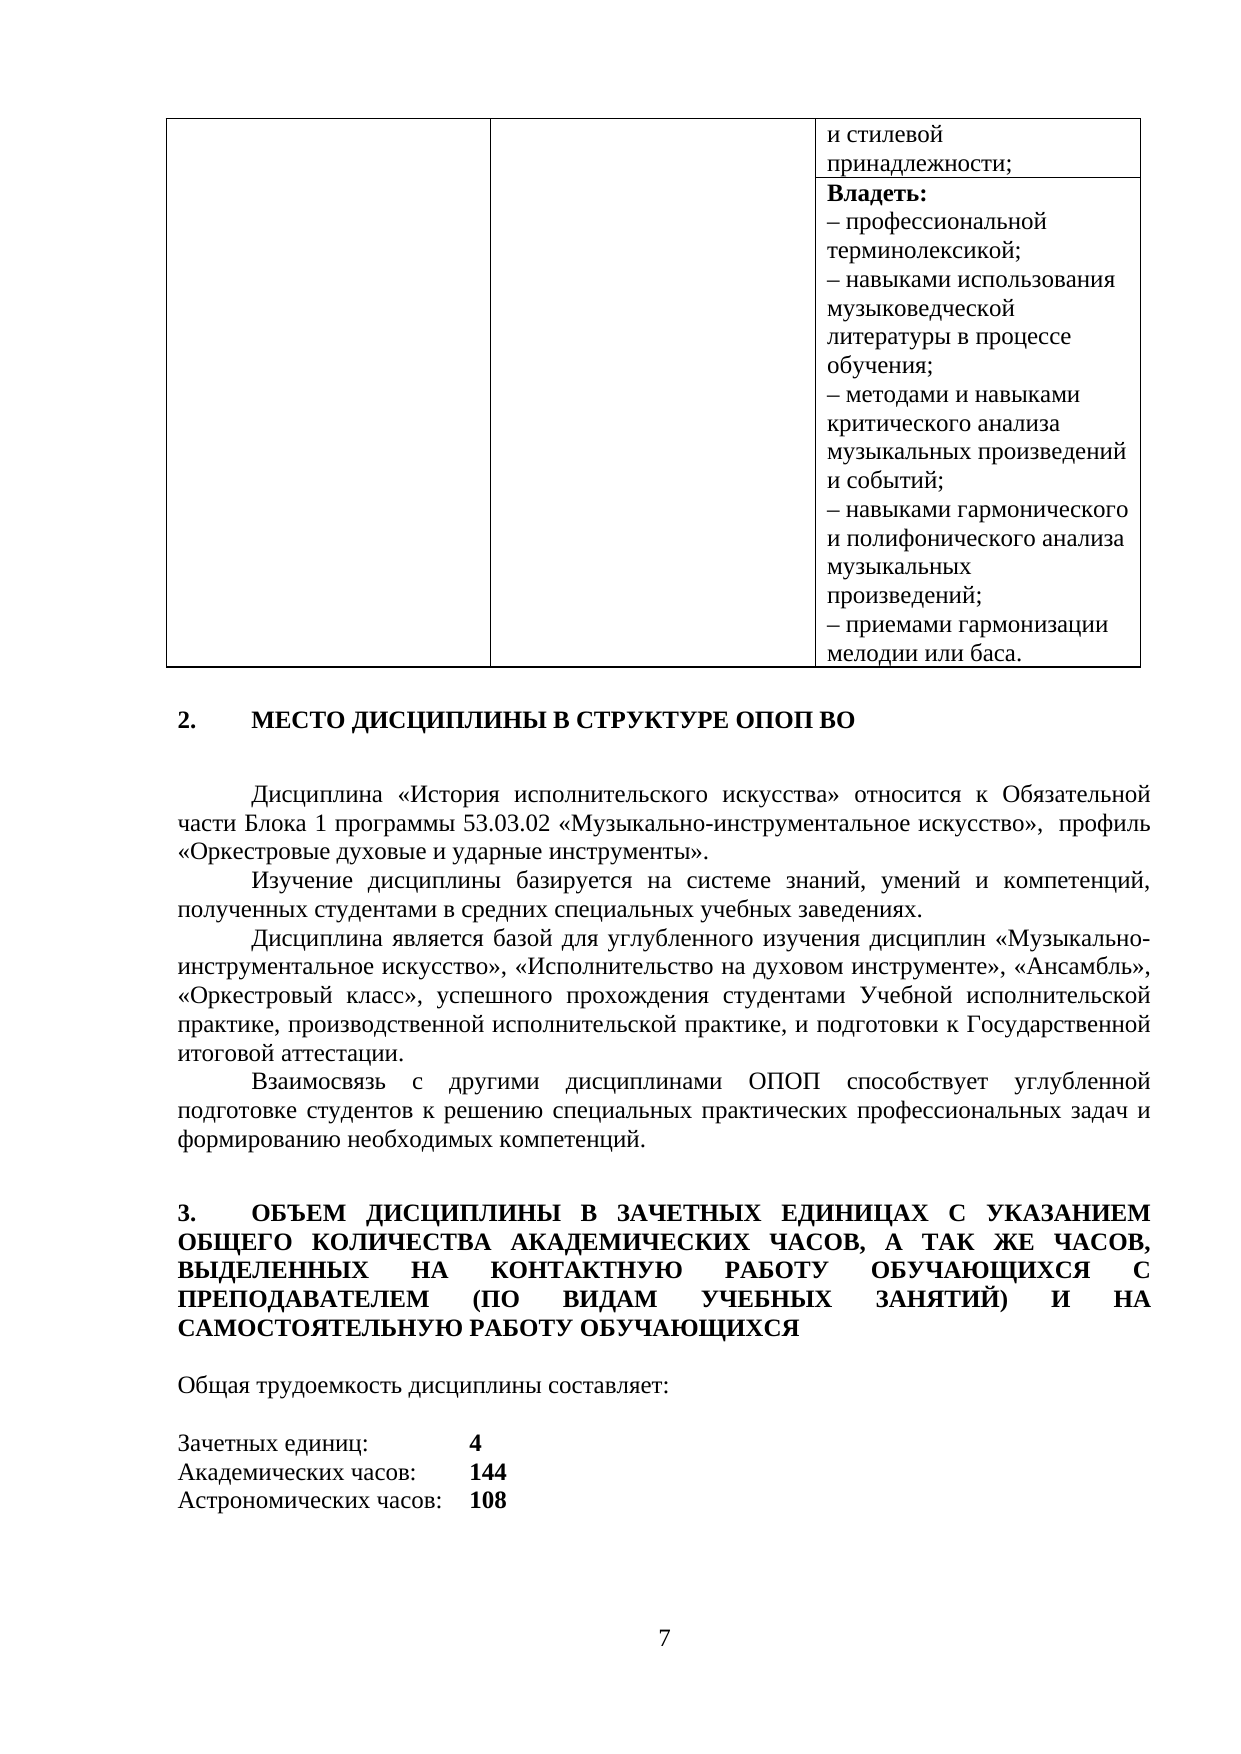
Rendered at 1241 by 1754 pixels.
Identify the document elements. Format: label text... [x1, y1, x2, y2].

text Дисциплина является базой для углубленного изучения дисциплин «Музыкально-инструментальное искусство», «Исполнительство на духовом инструменте», «Ансамбль», «Оркестровый класс», успешного прохождения студентами Учебной исполнительской практике, производственной исполнительской практике, и подготовки к Государственной итоговой аттестации. [177, 923, 1152, 1066]
table_cell Владеть: – профессиональной терминолексикой; – навыками использования музыковедческой литературы в процессе обучения; – методами и навыками критического анализа музыкальных произведений и событий; – навыками гармонического и полифонического анализа музыкальных произведений; – приемами гармонизации мелодии или баса. [816, 178, 1140, 666]
table_header 4 [458, 1428, 1163, 1457]
table_header Зачетных единиц: [166, 1428, 458, 1457]
text Общая трудоемкость дисциплины составляет: [177, 1371, 1152, 1399]
table_cell 108 [458, 1486, 1163, 1514]
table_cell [816, 119, 1140, 177]
table_cell Академических часов: [166, 1457, 458, 1486]
table_cell Астрономических часов: [166, 1486, 458, 1514]
list Взаимосвязь с другими дисциплинами ОПОП способствует углубленной подготовке студентов к решению специальных практических профессиональных задач и формированию необходимых компетенций. [177, 1066, 1152, 1153]
text Дисциплина «История исполнительского искусства» относится к Обязательной части Блока 1 программы 53.03.02 «Музыкально-инструментальное искусство», профиль «Оркестровые духовые и ударные инструменты». [177, 779, 1152, 865]
subtitle МЕСТО ДИСЦИПЛИНЫ В СТРУКТУРЕ ОПОП ВО [177, 705, 1152, 733]
table_cell 144 [458, 1457, 1163, 1486]
text Изучение дисциплины базируется на системе знаний, умений и компетенций, полученных студентами в средних специальных учебных заведениях. [177, 865, 1152, 923]
subtitle ОБЪЕМ ДИСЦИПЛИНЫ В ЗАЧЕТНЫХ ЕДИНИЦАХ С УКАЗАНИЕМ ОБЩЕГО КОЛИЧЕСТВА АКАДЕМИЧЕСКИХ ЧАСОВ, А ТАК ЖЕ ЧАСОВ, ВЫДЕЛЕННЫХ НА КОНТАКТНУЮ РАБОТУ ОБУЧАЮЩИХСЯ С ПРЕПОДАВАТЕЛЕМ (ПО ВИДАМ УЧЕБНЫХ ЗАНЯТИЙ) И НА САМОСТОЯТЕЛЬНУЮ РАБОТУ ОБУЧАЮЩИХСЯ [177, 1198, 1152, 1342]
